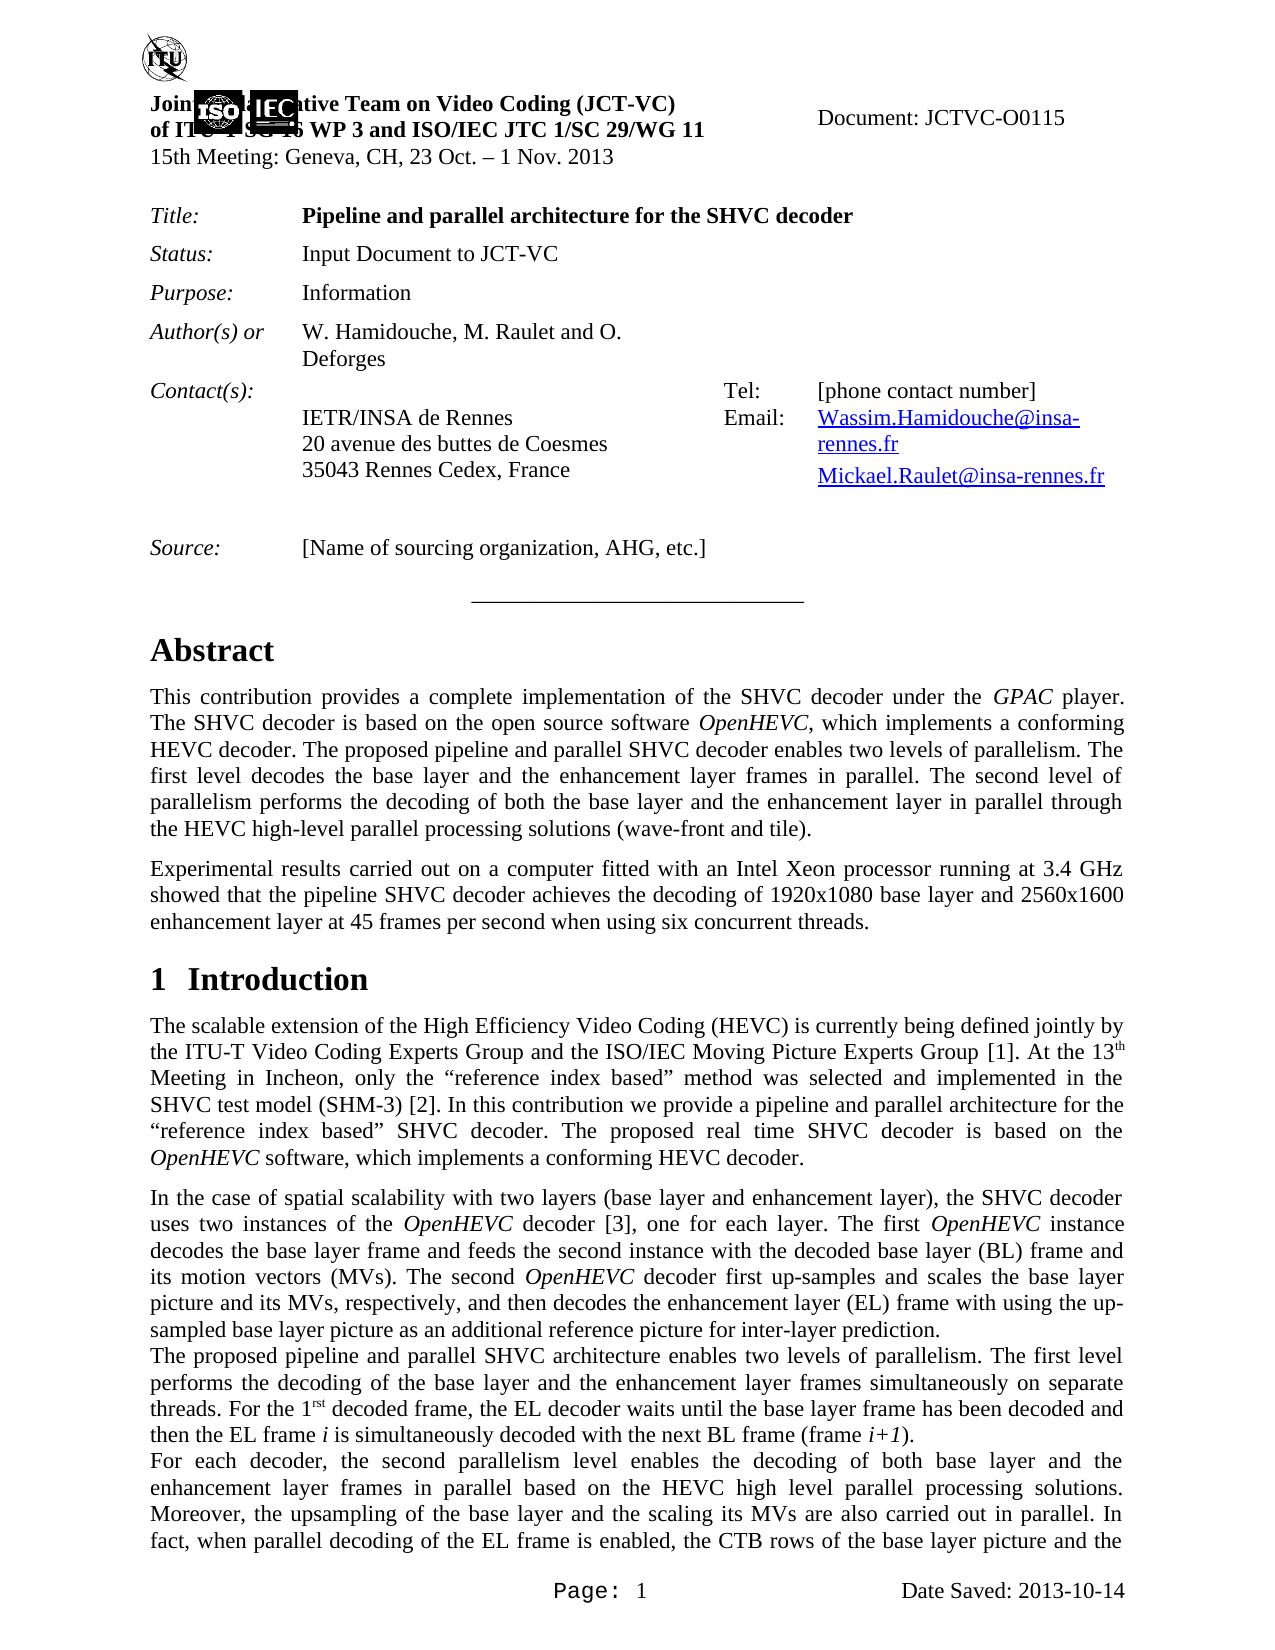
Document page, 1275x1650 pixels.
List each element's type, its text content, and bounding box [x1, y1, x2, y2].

table_cell Information [291, 273, 1136, 312]
table_cell Tel: Email: [713, 312, 806, 528]
picture [194, 90, 243, 134]
text In the case of spatial scalability with two layers (base layer and enhancement layer), the SHVC decoder uses two instances of the OpenHEVC decoder [3], one for each layer. The first OpenHEVC instance decodes the base layer frame and feeds the second instance with the decoded base layer (BL) frame and its motion vectors (MVs). The second OpenHEVC decoder first up-samples and scales the base layer picture and its MVs, respectively, and then decodes the enhancement layer (EL) frame with using the up-sampled base layer picture as an additional reference picture for inter-layer prediction. [150, 1184, 1125, 1342]
table_cell Input Document to JCT-VC [291, 234, 1136, 273]
table_cell [Name of sourcing organization, AHG, etc.] [291, 528, 1136, 567]
table_cell Source: [139, 528, 291, 567]
text Experimental results carried out on a computer fitted with an Intel Xeon processor running at 3.4 GHz showed that the pipeline SHVC decoder achieves the decoding of 1920x1080 base layer and 2560x1600 enhancement layer at 45 frames per second when using six concurrent threads. [150, 855, 1125, 934]
table_cell [phone contact number] Wassim.Hamidouche@insa-rennes.fr Mickael.Raulet@insa-rennes.fr [806, 312, 1136, 528]
table_header Joint Collaborative Team on Video Coding (JCT-VC) of ITU-T SG 16 WP 3 and ISO/IEC JTC 1/SC 29/WG 11 15th Meeting: Geneva, CH, 23 Oct. – 1 Nov. 2013 [139, 90, 806, 169]
table_header Document: JCTVC-O0115 [806, 90, 1136, 169]
table_cell Status: [139, 234, 291, 273]
subtitle Abstract [150, 630, 1125, 669]
table_cell W. Hamidouche, M. Raulet and O. Deforges IETR/INSA de Rennes 20 avenue des buttes de Coesmes 35043 Rennes Cedex, France [291, 312, 712, 528]
table_header Pipeline and parallel architecture for the SHVC decoder [291, 195, 1136, 234]
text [150, 1448, 1125, 1553]
table_cell Purpose: [139, 273, 291, 312]
text The proposed pipeline and parallel SHVC architecture enables two levels of parallelism. The first level performs the decoding of the base layer and the enhancement layer frames simultaneously on separate threads. For the 1rst decoded frame, the EL decoder waits until the base layer frame has been decoded and then the EL frame i is simultaneously decoded with the next BL frame (frame i+1). [150, 1342, 1125, 1448]
picture [250, 90, 299, 134]
table_cell Author(s) or Contact(s): [139, 312, 291, 528]
text This contribution provides a complete implementation of the SHVC decoder under the GPAC player. The SHVC decoder is based on the open source software OpenHEVC, which implements a conforming HEVC decoder. The proposed pipeline and parallel SHVC decoder enables two levels of parallelism. The first level decodes the base layer and the enhancement layer frames in parallel. The second level of parallelism performs the decoding of both the base layer and the enhancement layer in parallel through the HEVC high-level parallel processing solutions (wave-front and tile). [150, 683, 1125, 841]
table_header Title: [139, 195, 291, 234]
subtitle Introduction [150, 959, 1125, 998]
text The scalable extension of the High Efficiency Video Coding (HEVC) is currently being defined jointly by the ITU-T Video Coding Experts Group and the ISO/IEC Moving Picture Experts Group [1]. At the 13th Meeting in Incheon, only the “reference index based” method was selected and implemented in the SHVC test model (SHM-3) [2]. In this contribution we provide a pipeline and parallel architecture for the “reference index based” SHVC decoder. The proposed real time SHVC decoder is based on the OpenHEVC software, which implements a conforming HEVC decoder. [150, 1012, 1125, 1170]
text _____________________________ [150, 579, 1125, 605]
